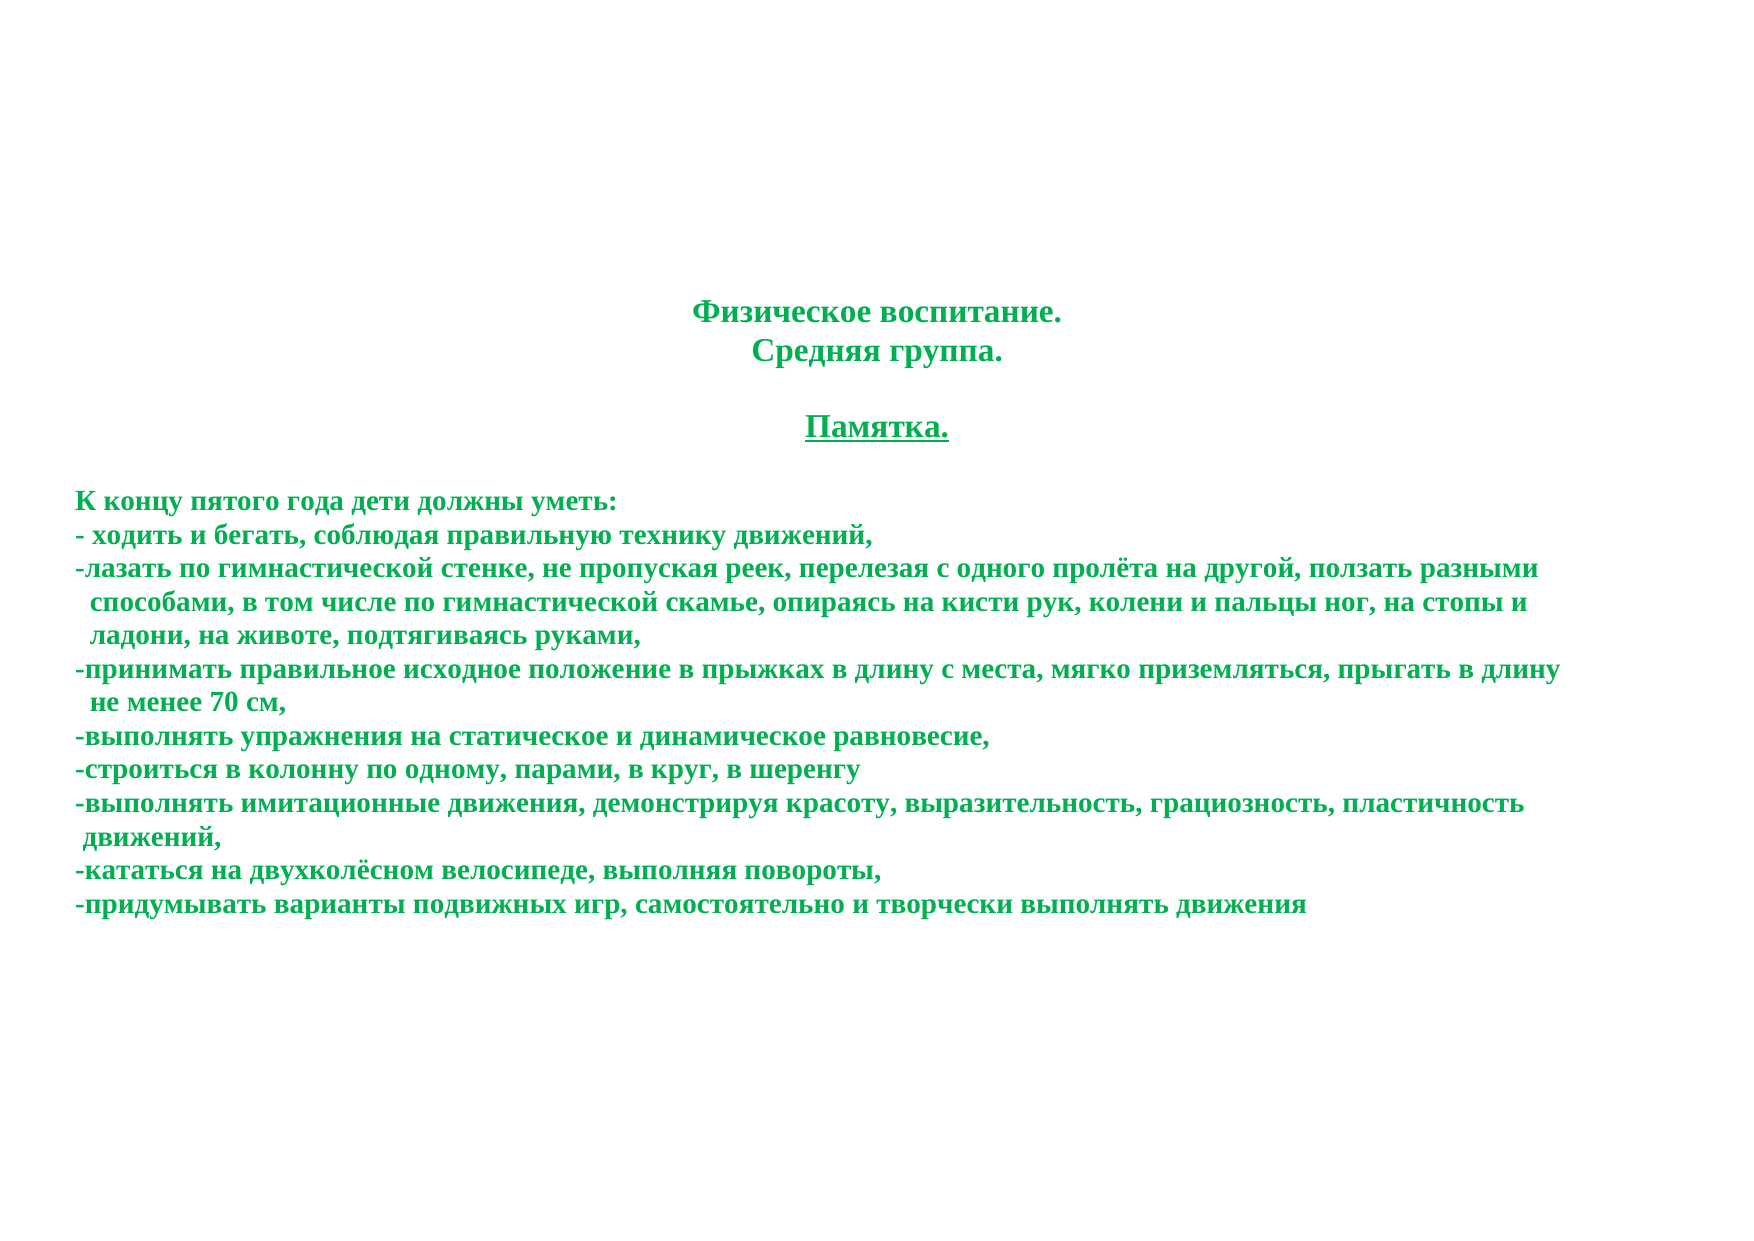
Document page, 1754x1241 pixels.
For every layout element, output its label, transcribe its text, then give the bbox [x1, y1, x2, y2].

text Памятка. [75, 407, 1679, 445]
text Физическое воспитание. [75, 292, 1679, 330]
text -лазать по гимнастической стенке, не пропуская реек, перелезая с одного пролёта на другой, ползать разными [75, 550, 1679, 584]
text -придумывать варианты подвижных игр, самостоятельно и творчески выполнять движения [75, 886, 1679, 919]
text не менее 70 см, [75, 684, 1679, 718]
text движений, [75, 819, 1679, 852]
text Средняя группа. [75, 330, 1679, 368]
text -принимать правильное исходное положение в прыжках в длину с места, мягко приземляться, прыгать в длину [75, 651, 1679, 684]
text -выполнять имитационные движения, демонстрируя красоту, выразительность, грациозность, пластичность [75, 785, 1679, 819]
text - ходить и бегать, соблюдая правильную технику движений, [75, 517, 1679, 550]
text К концу пятого года дети должны уметь: [75, 483, 1679, 517]
text ладони, на животе, подтягиваясь руками, [75, 617, 1679, 651]
text способами, в том числе по гимнастической скамье, опираясь на кисти рук, колени и пальцы ног, на стопы и [75, 584, 1679, 617]
text -строиться в колонну по одному, парами, в круг, в шеренгу [75, 752, 1679, 785]
text -выполнять упражнения на статическое и динамическое равновесие, [75, 718, 1679, 752]
text -кататься на двухколёсном велосипеде, выполняя повороты, [75, 852, 1679, 886]
